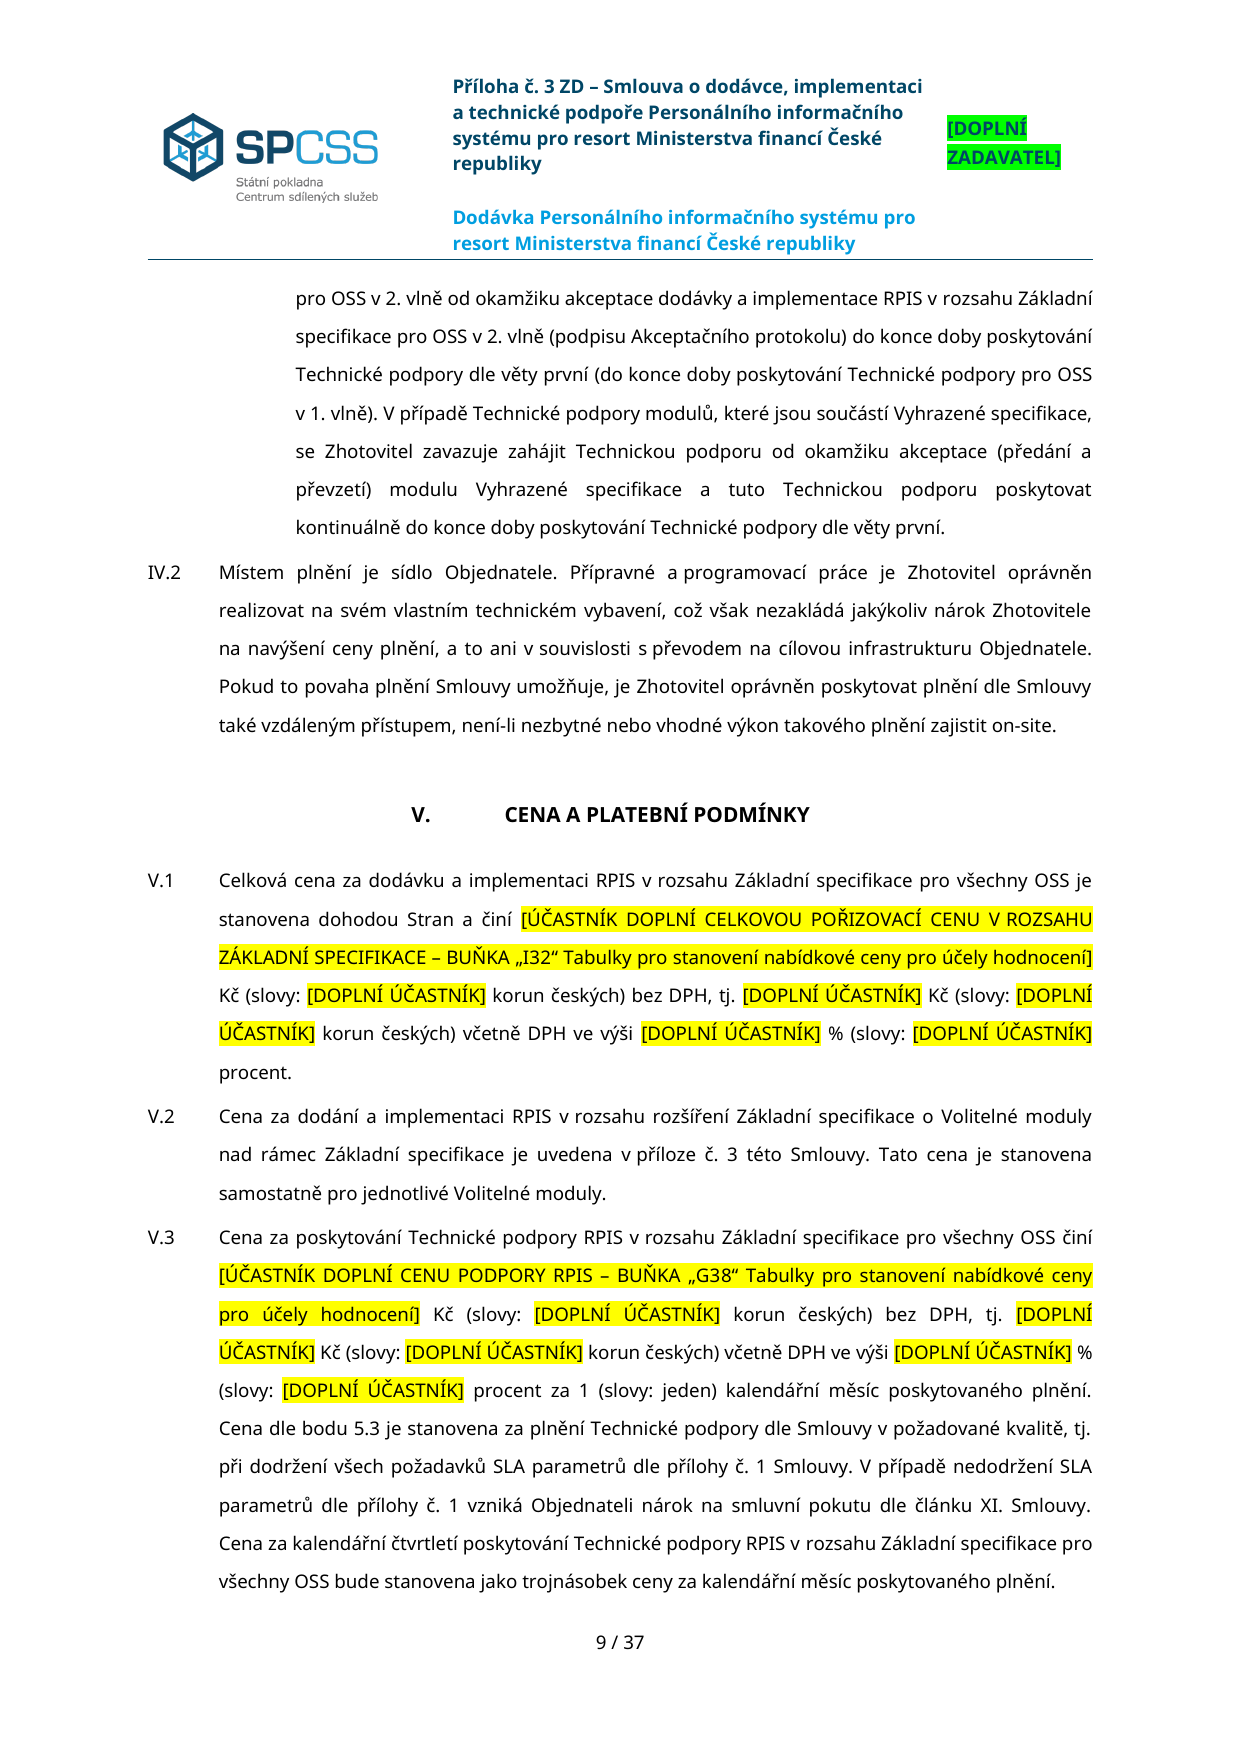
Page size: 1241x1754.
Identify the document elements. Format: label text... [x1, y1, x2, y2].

subtitle CENA A PLATEBNÍ PODMÍNKY [148, 800, 1093, 829]
subtitle Celková cena za dodávku a implementaci RPIS v rozsahu Základní specifikace pro všechny OSS je stanovena dohodou Stran a činí [ÚČASTNÍK DOPLNÍ CELKOVOU POŘIZOVACÍ CENU V ROZSAHU ZÁKLADNÍ SPECIFIKACE – BUŇKA „I32“ Tabulky pro stanovení nabídkové ceny pro účely hodnocení] Kč (slovy: [DOPLNÍ ÚČASTNÍK] korun českých) bez DPH, tj. [DOPLNÍ ÚČASTNÍK] Kč (slovy: [DOPLNÍ ÚČASTNÍK] korun českých) včetně DPH ve výši [DOPLNÍ ÚČASTNÍK] % (slovy: [DOPLNÍ ÚČASTNÍK] procent. [148, 868, 1093, 1084]
picture [163, 113, 378, 203]
subtitle Cena za dodání a implementaci RPIS v rozsahu rozšíření Základní specifikace o Volitelné moduly nad rámec Základní specifikace je uvedena v příloze č. 3 této Smlouvy. Tato cena je stanovena samostatně pro jednotlivé Volitelné moduly. [148, 1103, 1093, 1205]
subtitle Cena za poskytování Technické podpory RPIS v rozsahu Základní specifikace pro všechny OSS činí [ÚČASTNÍK DOPLNÍ CENU PODPORY RPIS – BUŇKA „G38“ Tabulky pro stanovení nabídkové ceny pro účely hodnocení] Kč (slovy: [DOPLNÍ ÚČASTNÍK] korun českých) bez DPH, tj. [DOPLNÍ ÚČASTNÍK] Kč (slovy: [DOPLNÍ ÚČASTNÍK] korun českých) včetně DPH ve výši [DOPLNÍ ÚČASTNÍK] % (slovy: [DOPLNÍ ÚČASTNÍK] procent za 1 (slovy: jeden) kalendářní měsíc poskytovaného plnění. Cena dle bodu 5.3 je stanovena za plnění Technické podpory dle Smlouvy v požadované kvalitě, tj. při dodržení všech požadavků SLA parametrů dle přílohy č. 1 Smlouvy. V případě nedodržení SLA parametrů dle přílohy č. 1 vzniká Objednateli nárok na smluvní pokutu dle článku XI. Smlouvy. Cena za kalendářní čtvrtletí poskytování Technické podpory RPIS v rozsahu Základní specifikace pro všechny OSS bude stanovena jako trojnásobek ceny za kalendářní měsíc poskytovaného plnění. [148, 1224, 1093, 1594]
subtitle Místem plnění je sídlo Objednatele. Přípravné a programovací práce je Zhotovitel oprávněn realizovat na svém vlastním technickém vybavení, což však nezakládá jakýkoliv nárok Zhotovitele na navýšení ceny plnění, a to ani v souvislosti s převodem na cílovou infrastrukturu Objednatele. Pokud to povaha plnění Smlouvy umožňuje, je Zhotovitel oprávněn poskytovat plnění dle Smlouvy také vzdáleným přístupem, není-li nezbytné nebo vhodné výkon takového plnění zajistit on-site. [148, 559, 1093, 737]
